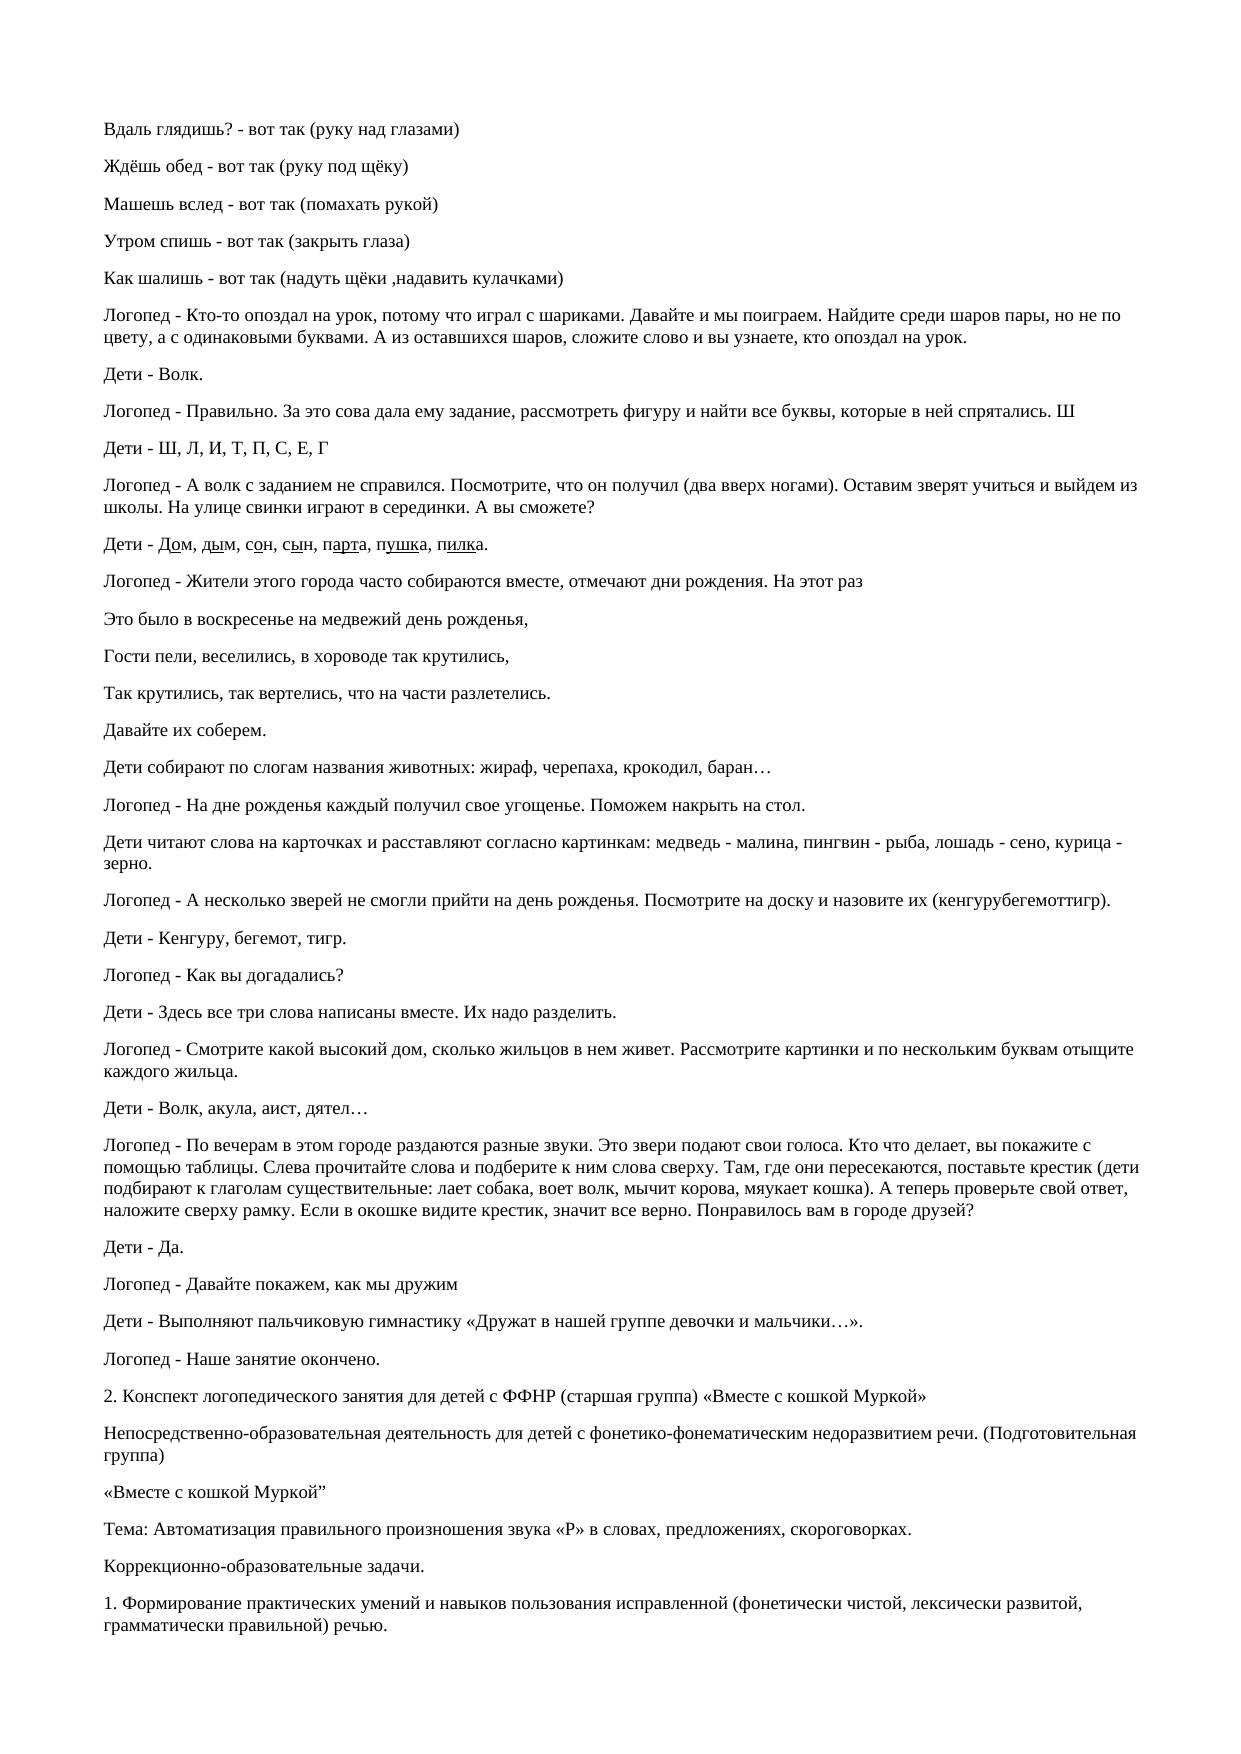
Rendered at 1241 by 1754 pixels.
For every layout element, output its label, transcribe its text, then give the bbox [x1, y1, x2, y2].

text Логопед - Правильно. За это сова дала ему задание, рассмотреть фигуру и найти все буквы, которые в ней спрятались. Ш [103, 400, 1152, 422]
text Давайте их соберем. [103, 719, 1152, 741]
text Дети читают слова на карточках и расставляют согласно картинкам: медведь - малина, пингвин - рыба, лошадь - сено, курица - зерно. [103, 831, 1152, 874]
text Логопед - Давайте покажем, как мы дружим [103, 1273, 1152, 1295]
text Вдаль глядишь? - вот так (руку над глазами) [103, 118, 1152, 140]
text Это было в воскресенье на медвежий день рожденья, [103, 607, 1152, 629]
text Логопед - Наше занятие окончено. [103, 1347, 1152, 1369]
text Ждёшь обед - вот так (руку под щёку) [103, 155, 1152, 177]
text Логопед - Смотрите какой высокий дом, сколько жильцов в нем живет. Рассмотрите картинки и по нескольким буквам отыщите каждого жильца. [103, 1038, 1152, 1081]
text Так крутились, так вертелись, что на части разлетелись. [103, 682, 1152, 703]
text Логопед - А волк с заданием не справился. Посмотрите, что он получил (два вверх ногами). Оставим зверят учиться и выйдем из школы. На улице свинки играют в серединки. А вы сможете? [103, 474, 1152, 517]
text Дети - Дом, дым, сон, сын, парта, пушка, пилка. [103, 533, 1152, 555]
text Дети собирают по слогам названия животных: жираф, черепаха, крокодил, баран… [103, 756, 1152, 778]
text Дети - Здесь все три слова написаны вместе. Их надо разделить. [103, 1001, 1152, 1022]
text Дети - Волк. [103, 363, 1152, 384]
text Утром спишь - вот так (закрыть глаза) [103, 230, 1152, 251]
text Коррекционно-образовательные задачи. [103, 1555, 1152, 1577]
text Дети - Да. [103, 1236, 1152, 1257]
text Машешь вслед - вот так (помахать рукой) [103, 192, 1152, 214]
text 1. Формирование практических умений и навыков пользования исправленной (фонетически чистой, лексически развитой, грамматически правильной) речью. [103, 1592, 1152, 1635]
text Логопед - По вечерам в этом городе раздаются разные звуки. Это звери подают свои голоса. Кто что делает, вы покажите с помощью таблицы. Слева прочитайте слова и подберите к ним слова сверху. Там, где они пересекаются, поставьте крестик (дети подбирают к глаголам существительные: лает собака, воет волк, мычит корова, мяукает кошка). А теперь проверьте свой ответ, наложите сверху рамку. Если в окошке видите крестик, значит все верно. Понравилось вам в городе друзей? [103, 1134, 1152, 1220]
text Логопед - На дне рожденья каждый получил свое угощенье. Поможем накрыть на стол. [103, 793, 1152, 815]
text Дети - Кенгуру, бегемот, тигр. [103, 927, 1152, 948]
text Логопед - Жители этого города часто собираются вместе, отмечают дни рождения. На этот раз [103, 570, 1152, 592]
text Гости пели, веселились, в хороводе так крутились, [103, 645, 1152, 666]
text «Вместе с кошкой Муркой” [103, 1481, 1152, 1502]
text Непосредственно-образовательная деятельность для детей с фонетико-фонематическим недоразвитием речи. (Подготовительная группа) [103, 1422, 1152, 1465]
text Дети - Выполняют пальчиковую гимнастику «Дружат в нашей группе девочки и мальчики…». [103, 1310, 1152, 1332]
text Дети - Волк, акула, аист, дятел… [103, 1097, 1152, 1118]
text 2. Конспект логопедического занятия для детей с ФФНР (старшая группа) «Вместе с кошкой Муркой» [103, 1385, 1152, 1406]
text Дети - Ш, Л, И, Т, П, С, Е, Г [103, 437, 1152, 459]
text Как шалишь - вот так (надуть щёки ,надавить кулачками) [103, 267, 1152, 288]
text Логопед - А несколько зверей не смогли прийти на день рожденья. Посмотрите на доску и назовите их (кенгурубегемоттигр). [103, 889, 1152, 911]
text Логопед - Как вы догадались? [103, 964, 1152, 985]
text Логопед - Кто-то опоздал на урок, потому что играл с шариками. Давайте и мы поиграем. Найдите среди шаров пары, но не по цвету, а с одинаковыми буквами. А из оставшихся шаров, сложите слово и вы узнаете, кто опоздал на урок. [103, 304, 1152, 347]
text Тема: Автоматизация правильного произношения звука «Р» в словах, предложениях, скороговорках. [103, 1518, 1152, 1539]
